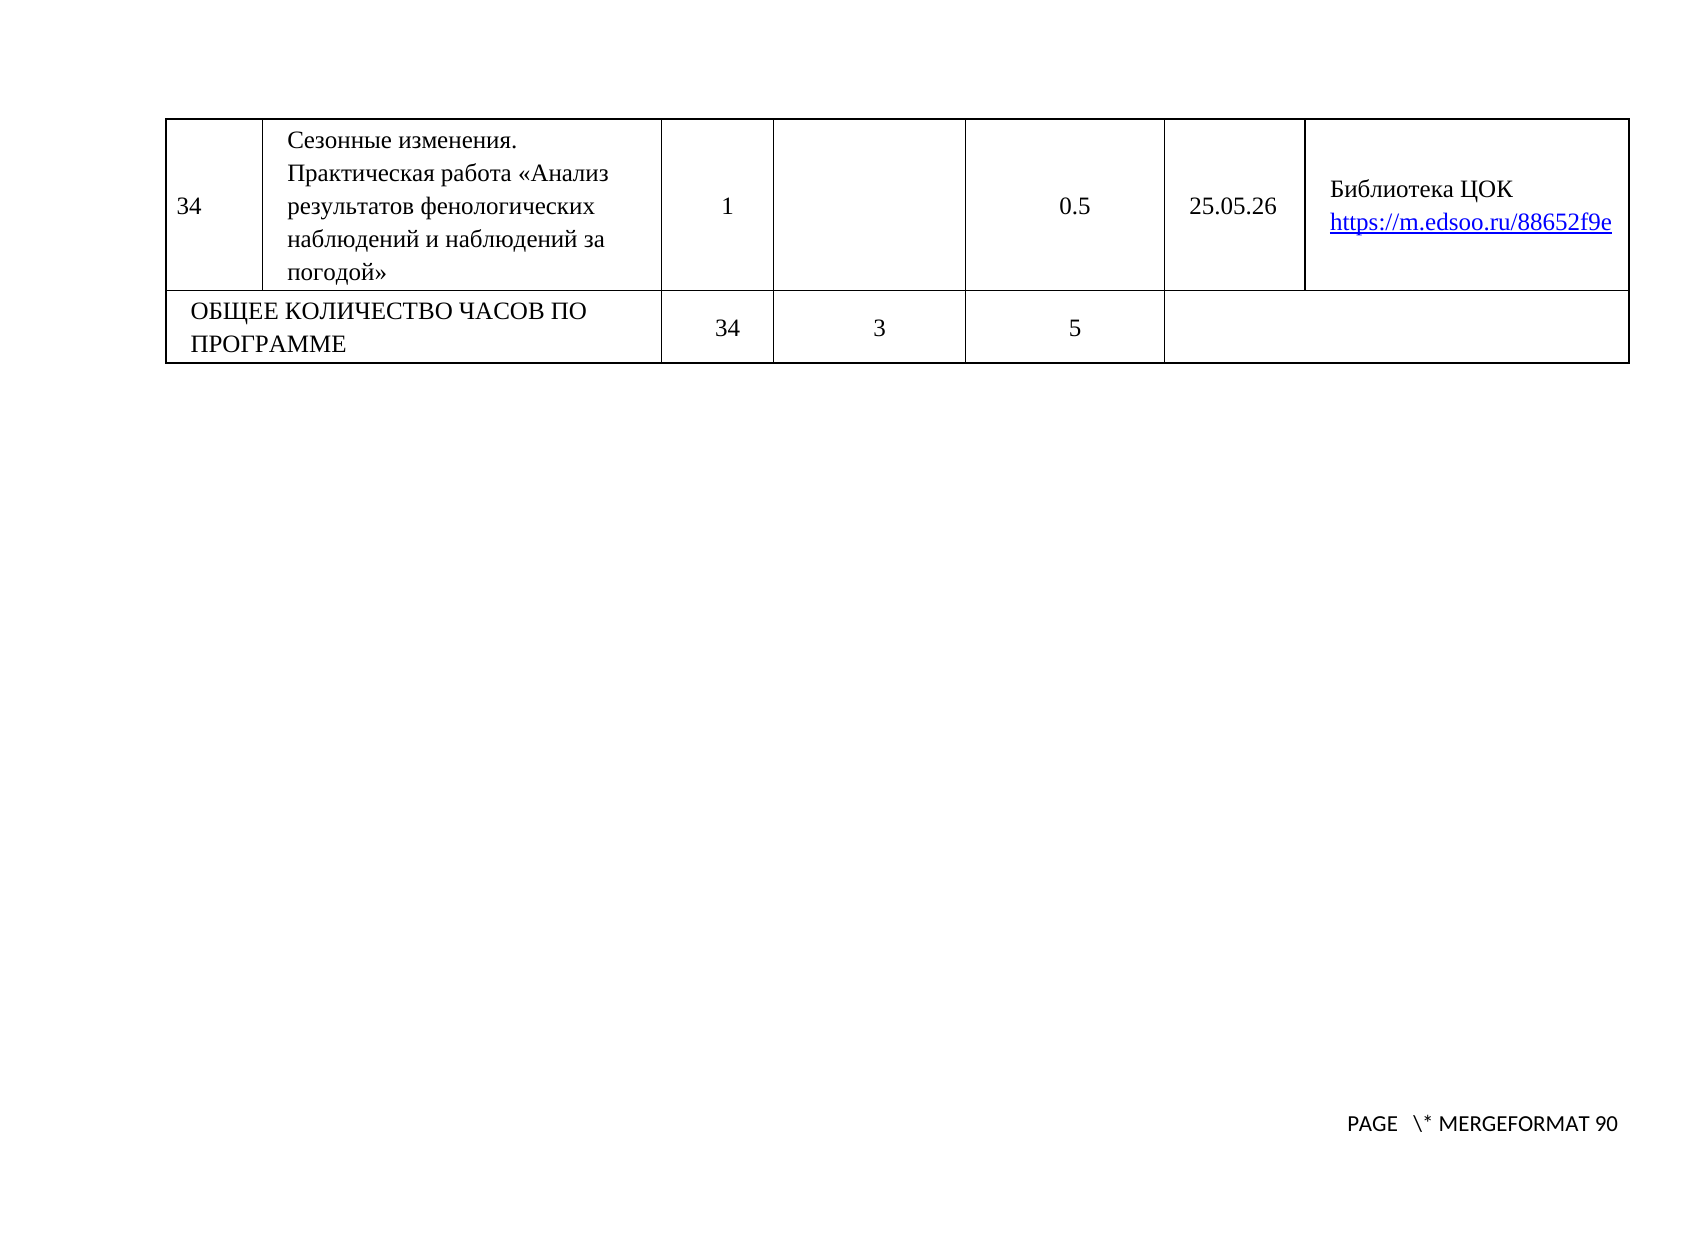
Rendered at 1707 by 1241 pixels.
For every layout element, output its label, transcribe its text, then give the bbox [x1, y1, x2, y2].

table_cell Библиотека ЦОК https://m.edsoo.ru/88652f9e [1306, 120, 1628, 289]
table_cell 34 [662, 291, 773, 362]
table_cell 34 [167, 120, 262, 289]
table_cell 25.05.26 [1165, 120, 1304, 289]
table_cell Сезонные изменения. Практическая работа «Анализ результатов фенологических наблюдений и наблюдений за погодой» [263, 120, 661, 289]
table_cell 1 [662, 120, 773, 289]
table_cell 0.5 [966, 120, 1164, 289]
table_cell [774, 120, 965, 289]
table_cell 5 [966, 291, 1164, 362]
table_cell [1165, 291, 1628, 362]
table_cell ОБЩЕЕ КОЛИЧЕСТВО ЧАСОВ ПО ПРОГРАММЕ [167, 291, 661, 362]
table_cell 3 [774, 291, 965, 362]
